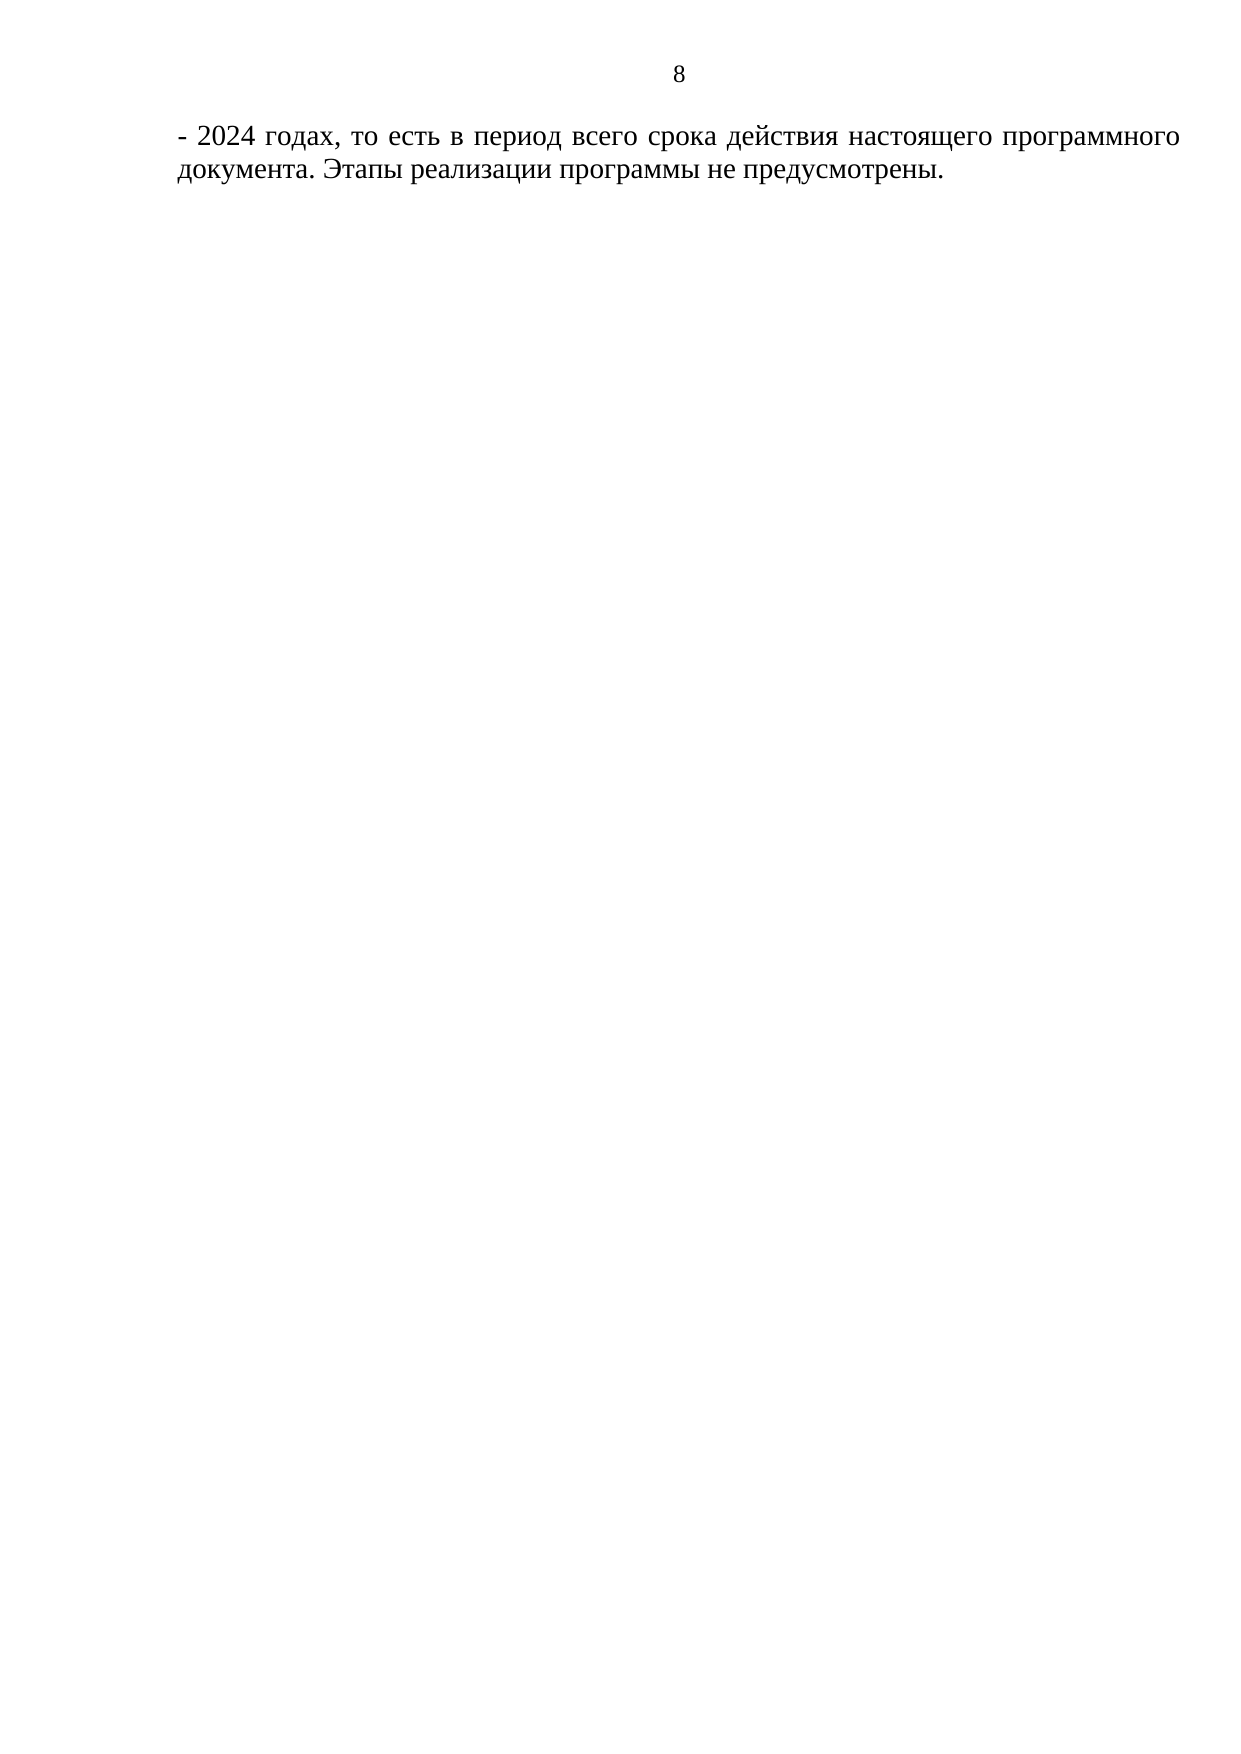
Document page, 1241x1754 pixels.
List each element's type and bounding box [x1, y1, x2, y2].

text [177, 118, 1181, 185]
